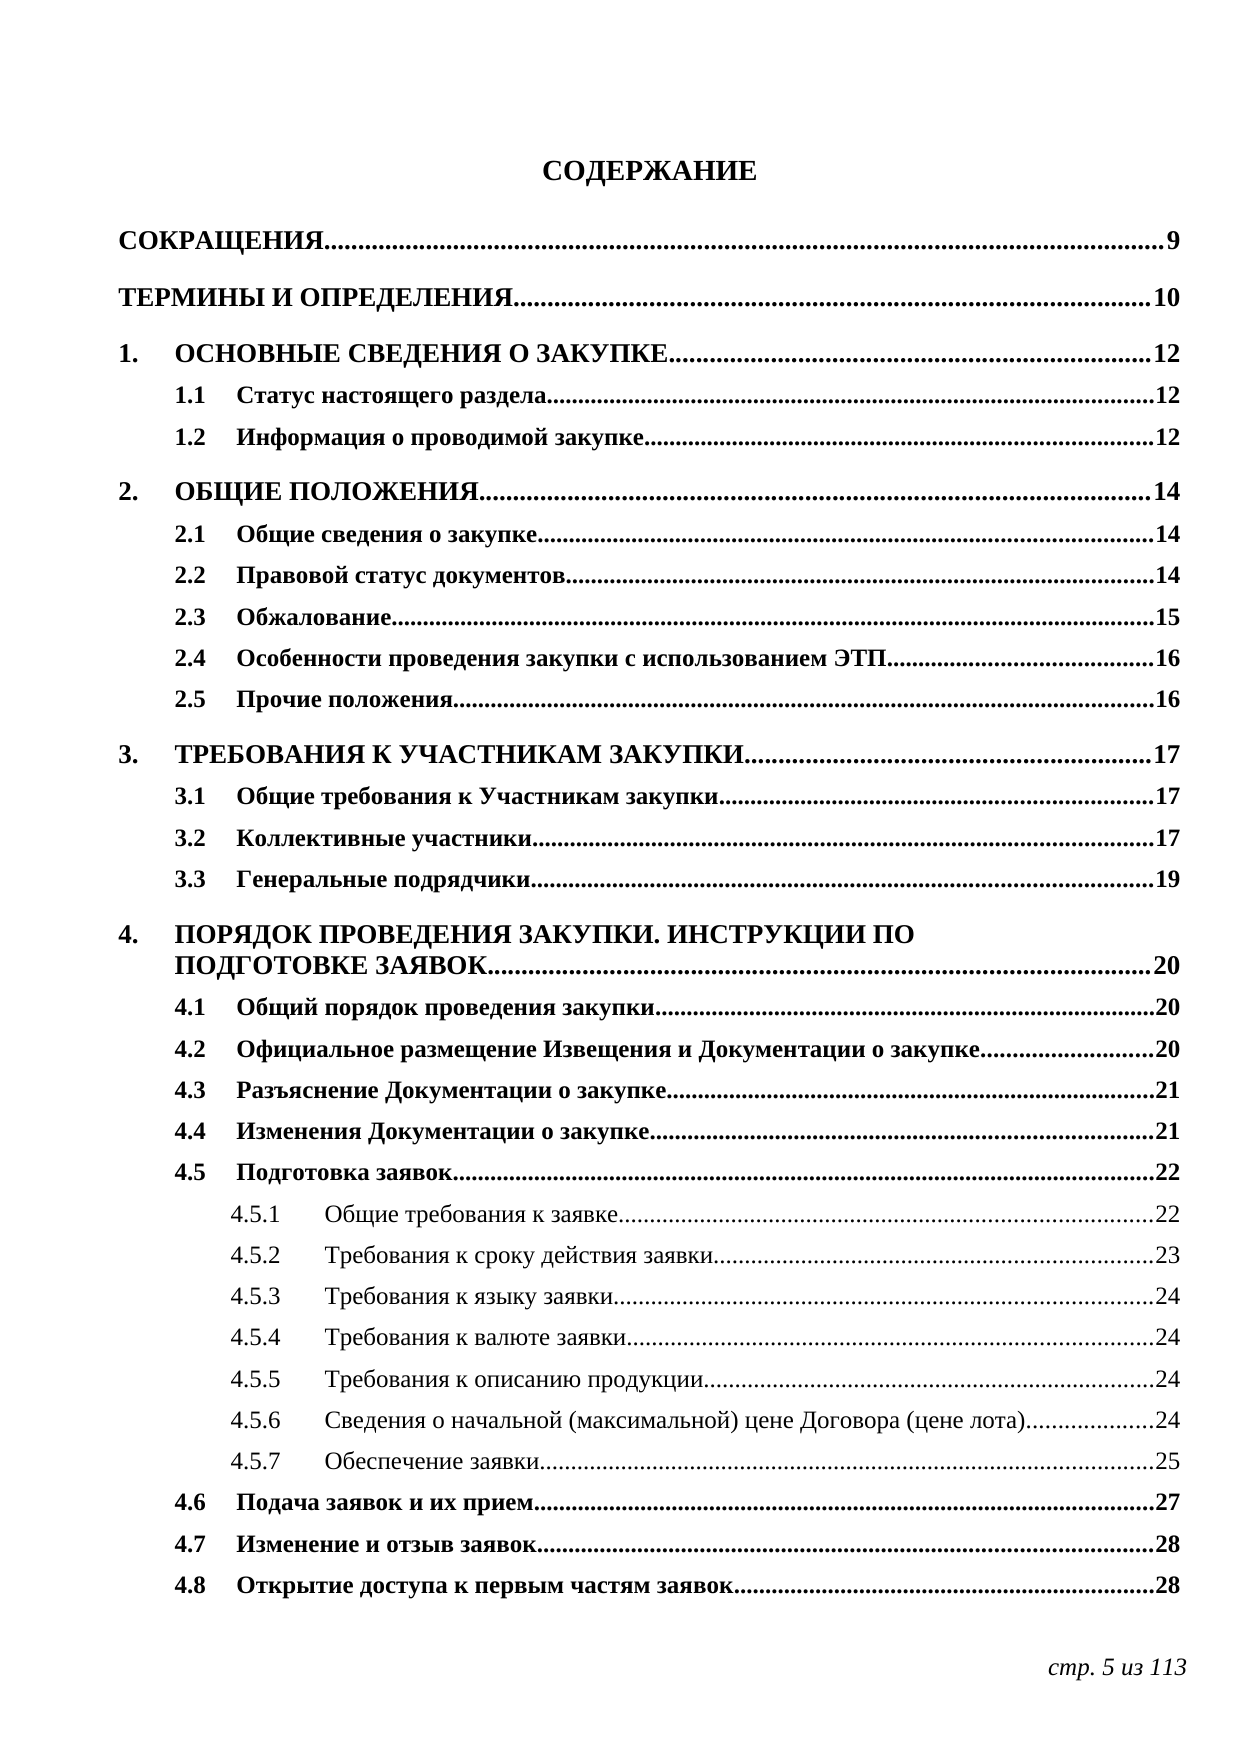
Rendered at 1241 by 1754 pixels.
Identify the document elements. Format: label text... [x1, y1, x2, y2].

text СОКРАЩЕНИЯ 9 [118, 224, 1063, 256]
text 2.1 Общие сведения о закупке 14 [174, 519, 1093, 548]
text 3.3 Генеральные подрядчики 19 [174, 864, 1093, 893]
text 3. ТРЕБОВАНИЯ К УЧАСТНИКАМ ЗАКУПКИ 17 [118, 738, 1063, 769]
text 2. ОБЩИЕ ПОЛОЖЕНИЯ 14 [118, 475, 1063, 507]
text 4.5.4 Требования к валюте заявки 24 [230, 1322, 1063, 1351]
text 1.2 Информация о проводимой закупке 12 [174, 422, 1093, 450]
text СОДЕРЖАНИЕ [118, 153, 1181, 187]
text 4.2 Официальное размещение Извещения и Документации о закупке 20 [174, 1034, 1093, 1062]
text 4.5.5 Требования к описанию продукции 24 [230, 1364, 1063, 1392]
text 4.5 Подготовка заявок 22 [174, 1157, 1093, 1186]
text 4.5.2 Требования к сроку действия заявки 23 [230, 1240, 1063, 1269]
text 3.2 Коллективные участники 17 [174, 823, 1093, 851]
text 4. ПОРЯДОК ПРОВЕДЕНИЯ ЗАКУПКИ. ИНСТРУКЦИИ ПО ПОДГОТОВКЕ ЗАЯВОК 20 [118, 918, 1063, 980]
text 4.7 Изменение и отзыв заявок 28 [174, 1529, 1093, 1557]
text 4.5.6 Сведения о начальной (максимальной) цене Договора (цене лота) 24 [230, 1405, 1063, 1434]
text 3.1 Общие требования к Участникам закупки 17 [174, 781, 1093, 810]
text 4.6 Подача заявок и их прием 27 [174, 1487, 1093, 1516]
text 4.3 Разъяснение Документации о закупке 21 [174, 1075, 1093, 1104]
text 4.5.1 Общие требования к заявке 22 [230, 1199, 1063, 1227]
text 4.1 Общий порядок проведения закупки 20 [174, 992, 1093, 1021]
text 4.4 Изменения Документации о закупке 21 [174, 1116, 1093, 1145]
text 4.5.7 Обеспечение заявки 25 [230, 1446, 1063, 1475]
text 1. ОСНОВНЫЕ СВЕДЕНИЯ О ЗАКУПКЕ 12 [118, 337, 1063, 368]
text 4.5.3 Требования к языку заявки 24 [230, 1281, 1063, 1310]
text 2.5 Прочие положения 16 [174, 684, 1093, 713]
text 4.8 Открытие доступа к первым частям заявок 28 [174, 1570, 1093, 1599]
text ТЕРМИНЫ И ОПРЕДЕЛЕНИЯ 10 [118, 281, 1063, 312]
text 1.1 Статус настоящего раздела 12 [174, 380, 1093, 409]
text 2.2 Правовой статус документов 14 [174, 560, 1093, 589]
text 2.4 Особенности проведения закупки с использованием ЭТП 16 [174, 643, 1093, 672]
text 2.3 Обжалование 15 [174, 602, 1093, 630]
